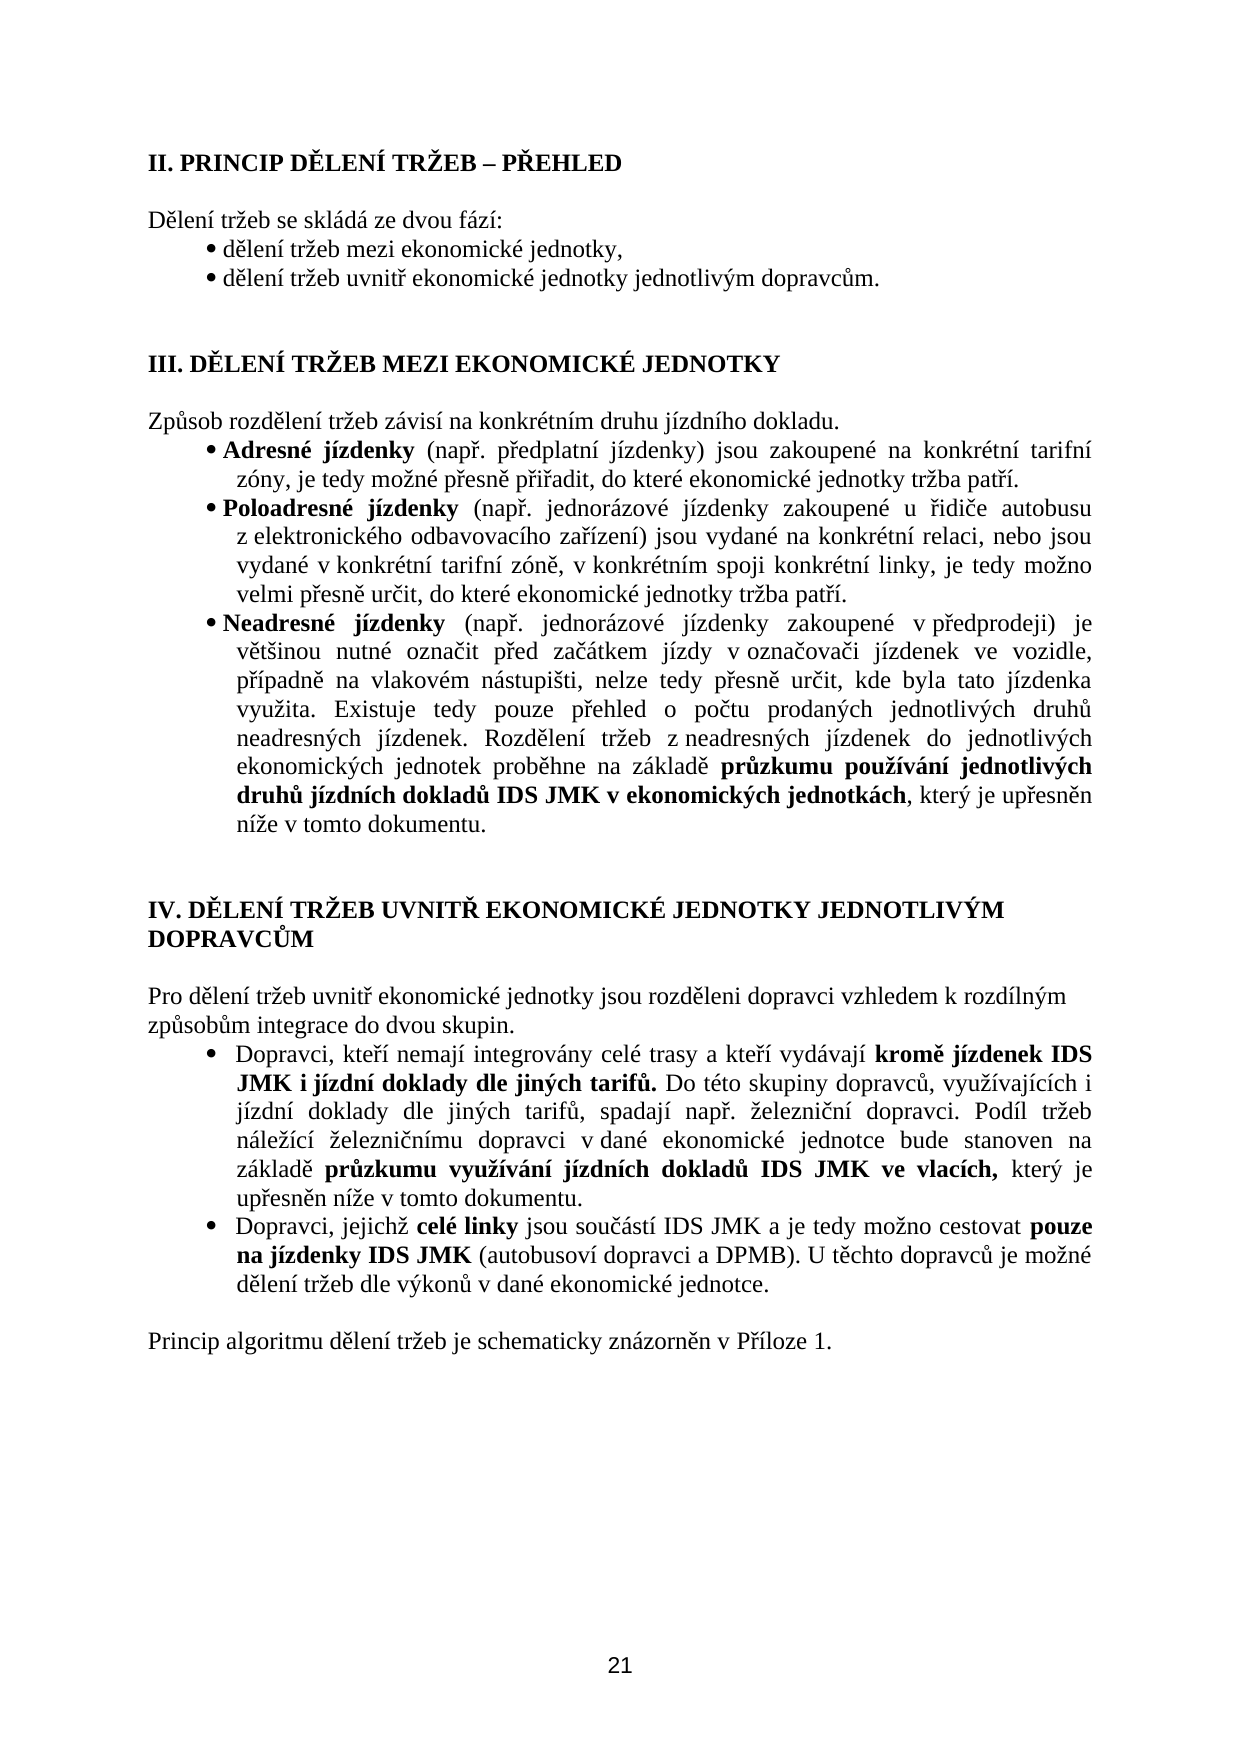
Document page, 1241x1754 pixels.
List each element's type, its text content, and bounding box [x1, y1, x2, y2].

text Způsob rozdělení tržeb závisí na konkrétním druhu jízdního dokladu. [148, 406, 1092, 435]
list Neadresné jízdenky (např. jednorázové jízdenky zakoupené v předprodeji) je většinou nutné označit před začátkem jízdy v označovači jízdenek ve vozidle, případně na vlakovém nástupišti, nelze tedy přesně určit, kde byla tato jízdenka využita. Existuje tedy pouze přehled o počtu prodaných jednotlivých druhů neadresných jízdenek. Rozdělení tržeb z neadresných jízdenek do jednotlivých ekonomických jednotek proběhne na základě průzkumu používání jednotlivých druhů jízdních dokladů IDS JMK v ekonomických jednotkách, který je upřesněn níže v tomto dokumentu. [207, 608, 1092, 838]
list Dopravci, jejichž celé linky jsou součástí IDS JMK a je tedy možno cestovat pouze na jízdenky IDS JMK (autobusoví dopravci a DPMB). U těchto dopravců je možné dělení tržeb dle výkonů v dané ekonomické jednotce. [207, 1211, 1092, 1298]
list Adresné jízdenky (např. předplatní jízdenky) jsou zakoupené na konkrétní tarifní zóny, je tedy možné přesně přiřadit, do které ekonomické jednotky tržba patří. [207, 435, 1092, 493]
text IV. Dělení TRŽEB uvnitř ekonomické jednotky jednotlivým dopravcům [148, 895, 1092, 953]
text Princip algoritmu dělení tržeb je schematicky znázorněn v Příloze 1. [148, 1326, 1092, 1355]
list dělení tržeb uvnitř ekonomické jednotky jednotlivým dopravcům. [207, 263, 1092, 291]
text Dělení tržeb se skládá ze dvou fází: [148, 205, 1092, 234]
text III. Dělení TRŽEB mezi ekonomické jednotky [148, 349, 1092, 378]
list Dopravci, kteří nemají integrovány celé trasy a kteří vydávají kromě jízdenek IDS JMK i jízdní doklady dle jiných tarifů. Do této skupiny dopravců, využívajících i jízdní doklady dle jiných tarifů, spadají např. železniční dopravci. Podíl tržeb náležící železničnímu dopravci v dané ekonomické jednotce bude stanoven na základě průzkumu využívání jízdních dokladů IDS JMK ve vlacích, který je upřesněn níže v tomto dokumentu. [207, 1039, 1092, 1211]
text Pro dělení tržeb uvnitř ekonomické jednotky jsou rozděleni dopravci vzhledem k rozdílným způsobům integrace do dvou skupin. [148, 981, 1092, 1039]
list Poloadresné jízdenky (např. jednorázové jízdenky zakoupené u řidiče autobusu z elektronického odbavovacího zařízení) jsou vydané na konkrétní relaci, nebo jsou vydané v konkrétní tarifní zóně, v konkrétním spoji konkrétní linky, je tedy možno velmi přesně určit, do které ekonomické jednotky tržba patří. [207, 493, 1092, 608]
text II. Princip dělení TRŽEB – přehled [148, 148, 1092, 176]
list dělení tržeb mezi ekonomické jednotky, [207, 234, 1092, 263]
